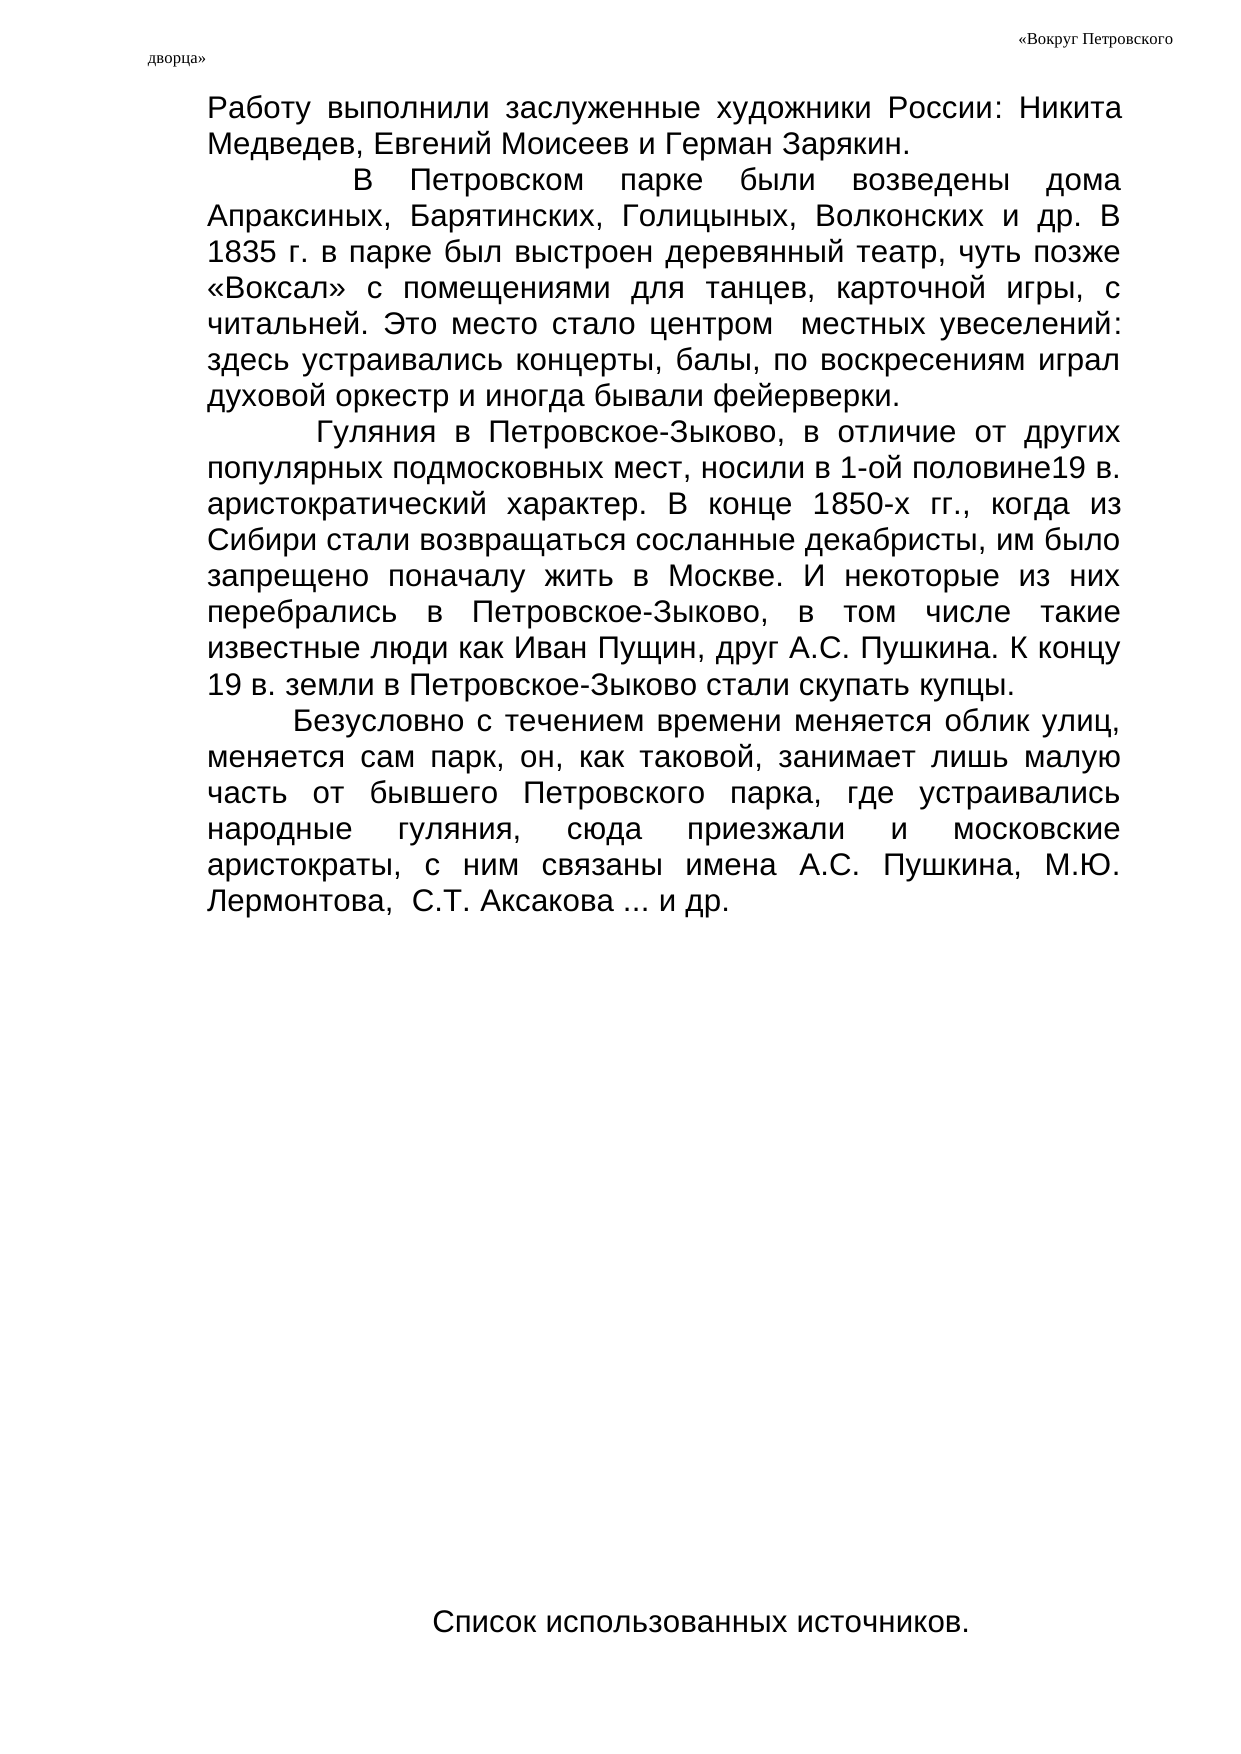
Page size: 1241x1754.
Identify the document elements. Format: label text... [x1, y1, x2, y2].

text Список использованных источников. [207, 1602, 1122, 1638]
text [207, 89, 1122, 161]
text В Петровском парке были возведены дома Апраксиных, Барятинских, Голицыных, Волконских и др. В 1835 г. в парке был выстроен деревянный театр, чуть позже «Воксал» с помещениями для танцев, карточной игры, с читальней. Это место стало центром местных увеселений: здесь устраивались концерты, балы, по воскресениям играл духовой оркестр и иногда бывали фейерверки. [207, 161, 1122, 413]
text Гуляния в Петровское-Зыково, в отличие от других популярных подмосковных мест, носили в 1-ой половине19 в. аристократический характер. В конце 1850-х гг., когда из Сибири стали возвращаться сосланные декабристы, им было запрещено поначалу жить в Москве. И некоторые из них перебрались в Петровское-Зыково, в том числе такие известные люди как Иван Пущин, друг А.С. Пушкина. К концу 19 в. земли в Петровское-Зыково стали скупать купцы. [207, 413, 1122, 701]
text Безусловно с течением времени меняется облик улиц, меняется сам парк, он, как таковой, занимает лишь малую часть от бывшего Петровского парка, где устраивались народные гуляния, сюда приезжали и московские аристократы, с ним связаны имена А.С. Пушкина, М.Ю. Лермонтова, С.Т. Аксакова ... и др. [207, 701, 1122, 918]
